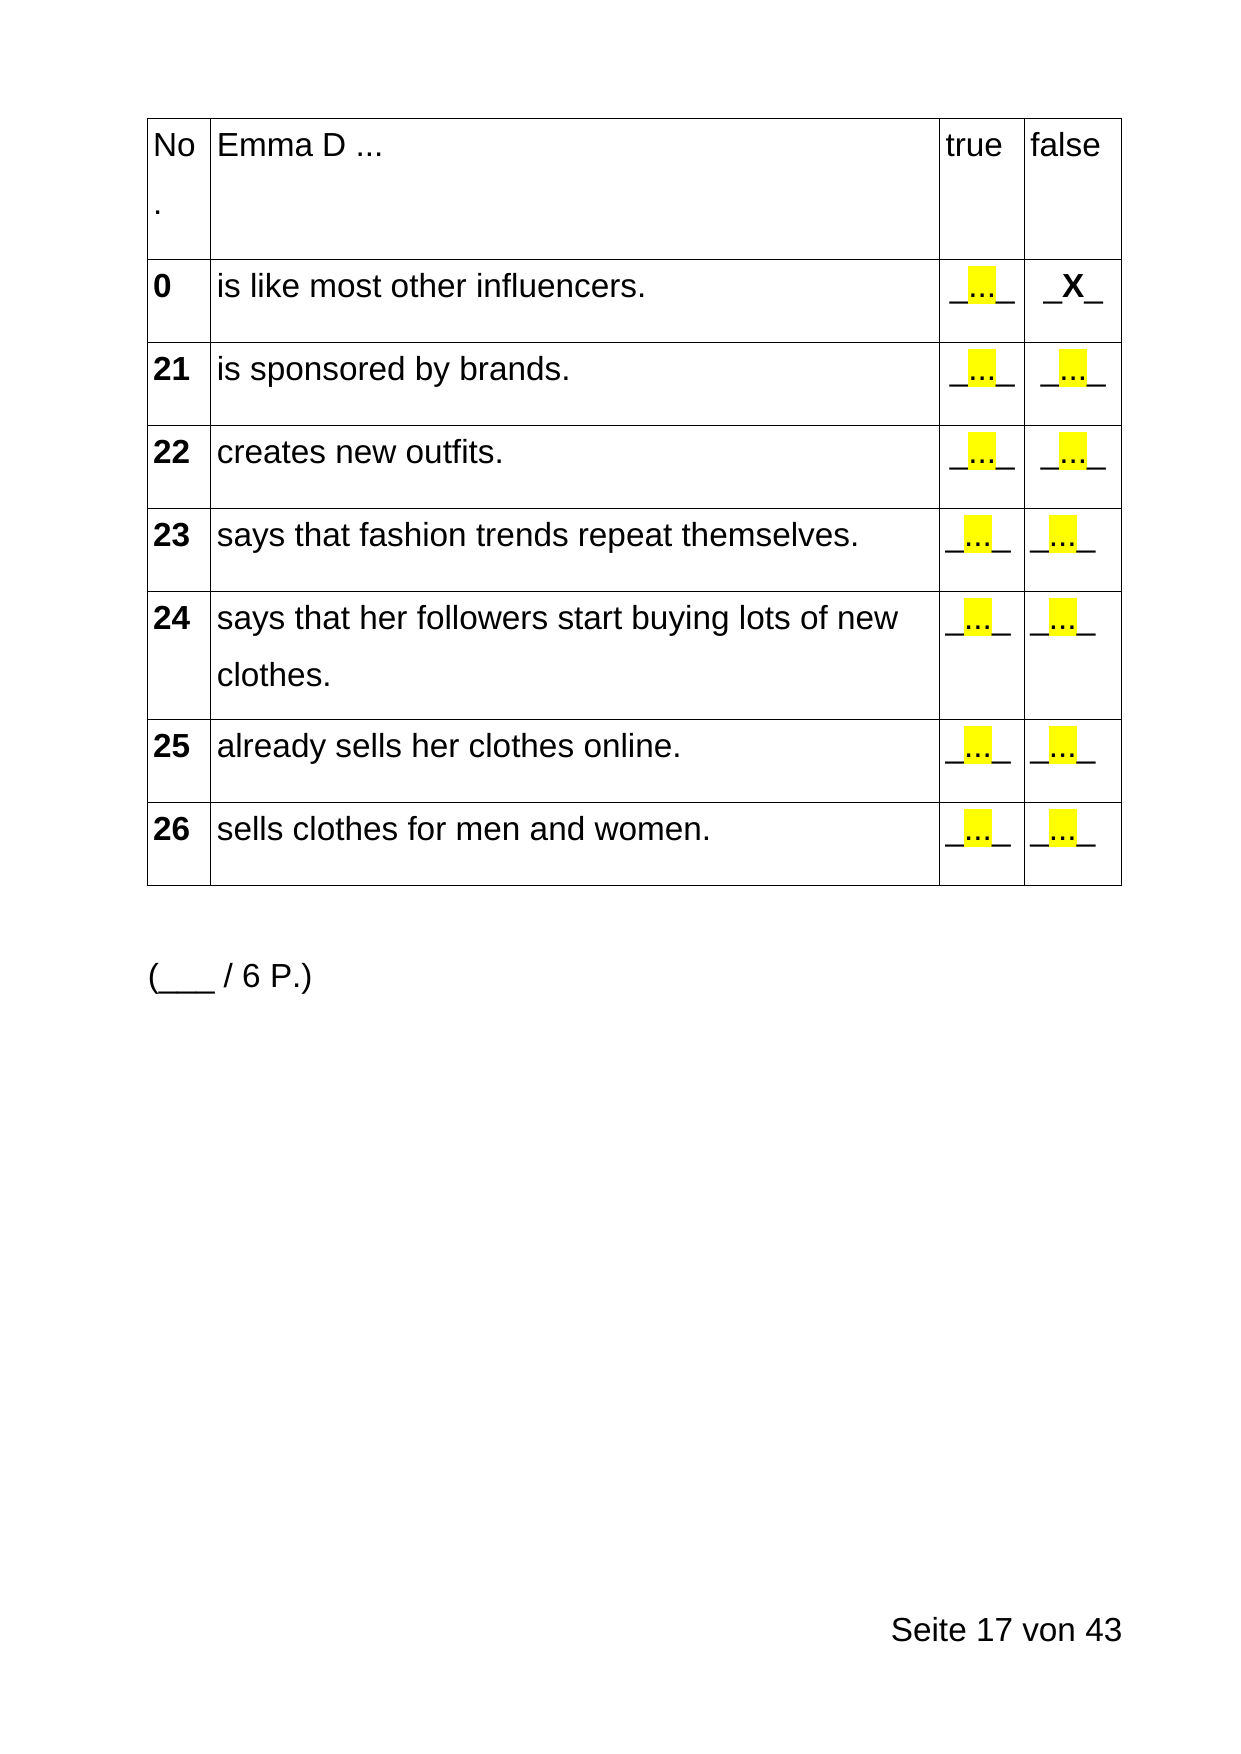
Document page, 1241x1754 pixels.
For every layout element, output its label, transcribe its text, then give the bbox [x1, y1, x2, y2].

table_cell says that fashion trends repeat themselves. [211, 509, 939, 591]
table_cell already sells her clothes online. [211, 720, 939, 802]
table_cell 21 [148, 343, 210, 425]
table_cell sells clothes for men and women. [211, 803, 939, 885]
table_header false [1025, 119, 1121, 259]
table_cell _..._ [1025, 509, 1121, 591]
table_header true [940, 119, 1024, 259]
table_cell _..._ [1025, 343, 1121, 425]
table_cell _..._ [940, 592, 1024, 719]
table_header No. [148, 119, 210, 259]
table_cell _..._ [1025, 720, 1121, 802]
table_cell 25 [148, 720, 210, 802]
table_header Emma D ... [211, 119, 939, 259]
table_cell _..._ [940, 260, 1024, 342]
table_cell _..._ [940, 343, 1024, 425]
table_cell 23 [148, 509, 210, 591]
table_cell says that her followers start buying lots of new clothes. [211, 592, 939, 719]
table_cell _..._ [940, 720, 1024, 802]
table_cell is sponsored by brands. [211, 343, 939, 425]
table_cell creates new outfits. [211, 426, 939, 508]
table_cell _..._ [940, 509, 1024, 591]
table_cell _X_ [1025, 260, 1121, 342]
table_cell 22 [148, 426, 210, 508]
text (___ / 6 P.) [148, 956, 1122, 994]
table_cell _..._ [940, 426, 1024, 508]
table_cell _..._ [1025, 592, 1121, 719]
table_cell _..._ [940, 803, 1024, 885]
table_cell 24 [148, 592, 210, 719]
table_cell is like most other influencers. [211, 260, 939, 342]
table_cell _..._ [1025, 426, 1121, 508]
table_cell 0 [148, 260, 210, 342]
table_cell 26 [148, 803, 210, 885]
table_cell _..._ [1025, 803, 1121, 885]
